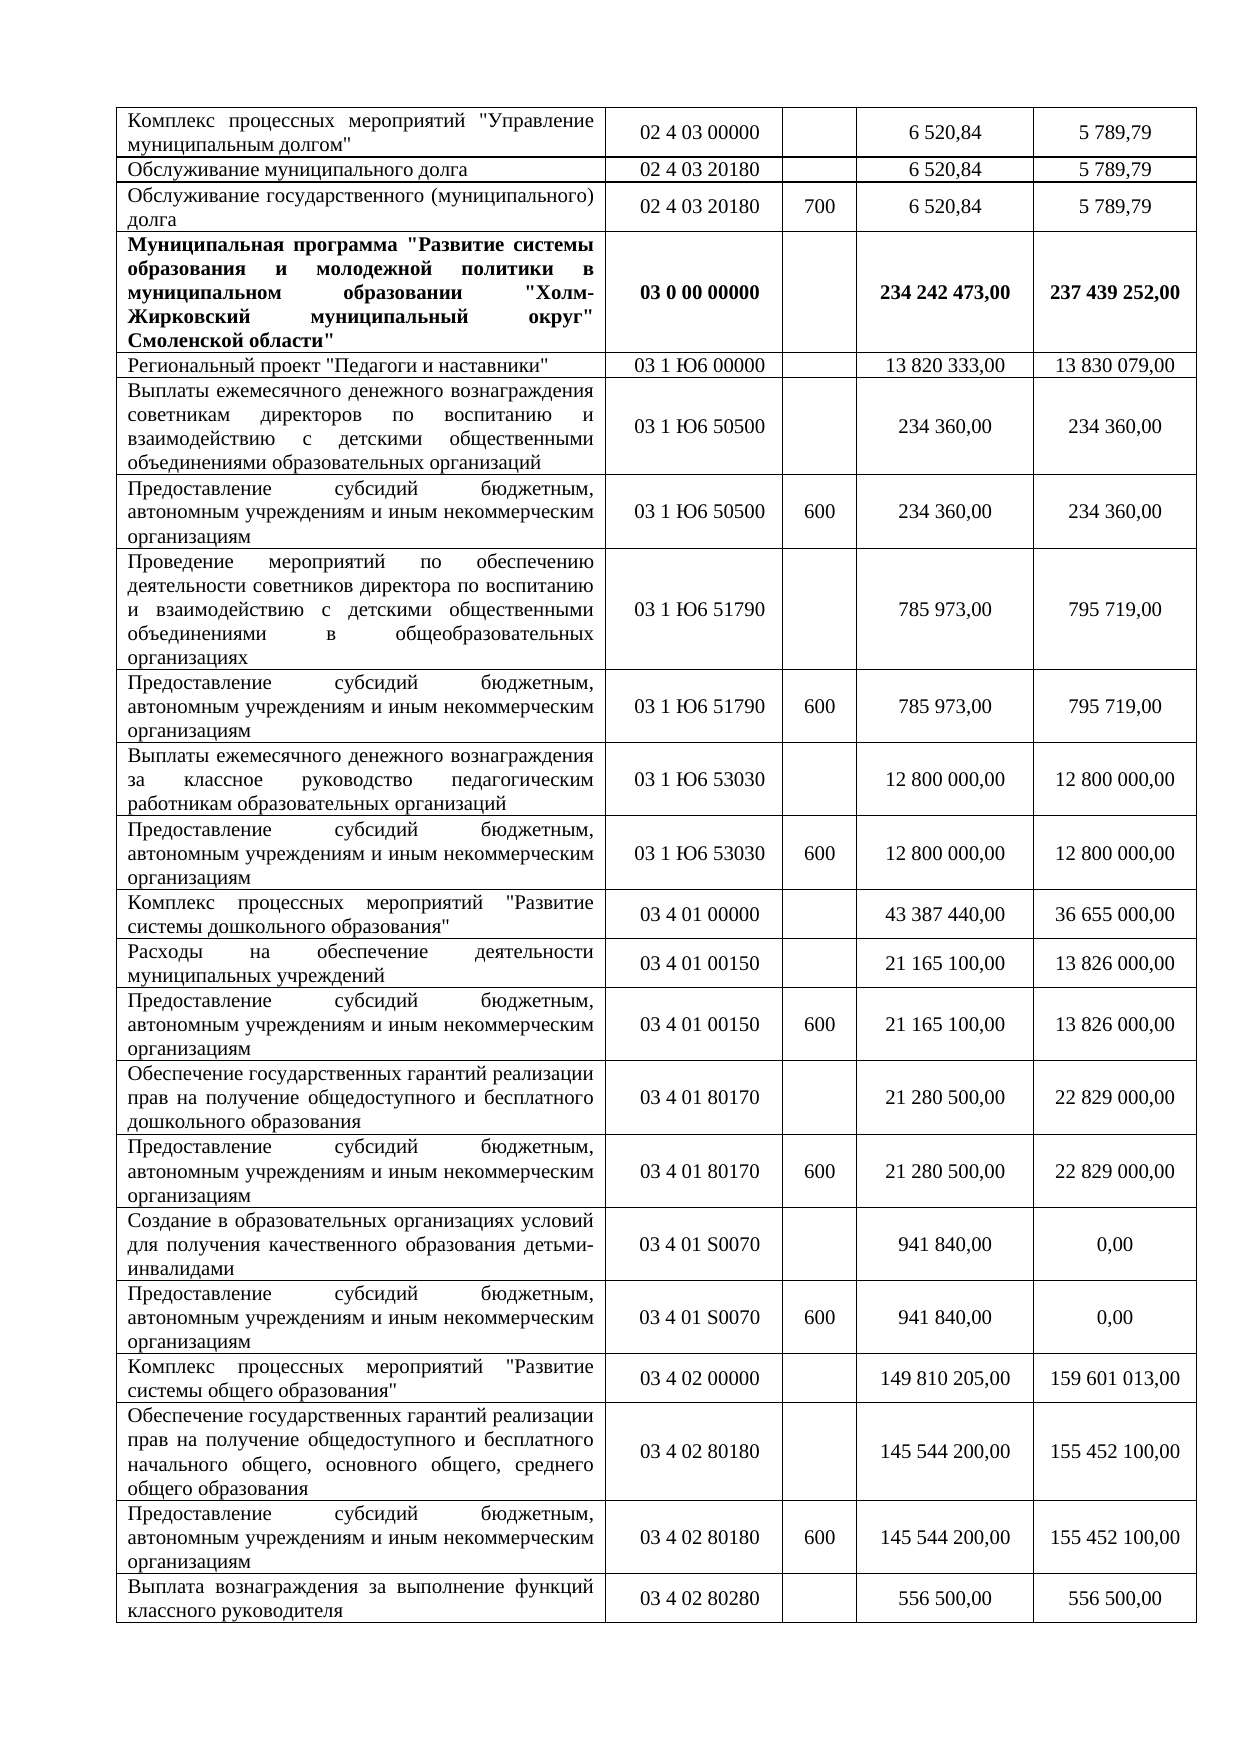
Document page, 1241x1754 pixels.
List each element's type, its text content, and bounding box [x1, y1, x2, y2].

table_cell Предоставление субсидий бюджетным, автономным учреждениям и иным некоммерческим организациям [117, 816, 605, 889]
table_cell 159 601 013,00 [1034, 1354, 1196, 1402]
table_cell Обеспечение государственных гарантий реализации прав на получение общедоступного и бесплатного начального общего, основного общего, среднего общего образования [117, 1403, 605, 1499]
table_cell 13 826 000,00 [1034, 939, 1196, 987]
table_cell [783, 890, 856, 938]
table_cell 0,00 [1034, 1281, 1196, 1353]
table_cell 03 4 01 80170 [606, 1061, 782, 1133]
table_cell 03 4 01 80170 [606, 1135, 782, 1207]
table_cell 21 280 500,00 [857, 1061, 1033, 1133]
table_cell [783, 378, 856, 474]
table_cell 03 4 02 80180 [606, 1501, 782, 1573]
table_cell [783, 1574, 856, 1622]
table_cell 36 655 000,00 [1034, 890, 1196, 938]
table_cell Предоставление субсидий бюджетным, автономным учреждениям и иным некоммерческим организациям [117, 475, 605, 548]
table_cell 03 4 01 S0070 [606, 1208, 782, 1280]
table_cell 941 840,00 [857, 1281, 1033, 1353]
table_cell 22 829 000,00 [1034, 1135, 1196, 1207]
table_cell 03 1 Ю6 51790 [606, 549, 782, 669]
table_cell 155 452 100,00 [1034, 1403, 1196, 1499]
table_cell 02 4 03 20180 [606, 158, 782, 181]
table_cell 145 544 200,00 [857, 1501, 1033, 1573]
table_cell 21 280 500,00 [857, 1135, 1033, 1207]
table_cell 556 500,00 [1034, 1574, 1196, 1622]
table_cell Комплекс процессных мероприятий "Развитие системы дошкольного образования" [117, 890, 605, 938]
table_cell Обеспечение государственных гарантий реализации прав на получение общедоступного и бесплатного дошкольного образования [117, 1061, 605, 1133]
table_cell Муниципальная программа "Развитие системы образования и молодежной политики в муниципальном образовании "Холм-Жирковский муниципальный округ" Смоленской области" [117, 232, 605, 352]
table_cell [783, 1208, 856, 1280]
table_cell 600 [783, 475, 856, 548]
table_cell 6 520,84 [857, 158, 1033, 181]
table_cell [783, 108, 856, 156]
table_cell 795 719,00 [1034, 549, 1196, 669]
table_cell 03 4 01 00150 [606, 939, 782, 987]
table_cell [783, 353, 856, 377]
table_cell 03 4 01 S0070 [606, 1281, 782, 1353]
table_cell Расходы на обеспечение деятельности муниципальных учреждений [117, 939, 605, 987]
table_cell 12 800 000,00 [1034, 816, 1196, 889]
table_cell 600 [783, 1501, 856, 1573]
table_cell Комплекс процессных мероприятий "Управление муниципальным долгом" [117, 108, 605, 156]
table_cell 6 520,84 [857, 108, 1033, 156]
table_cell Обслуживание муниципального долга [117, 158, 605, 181]
table_cell 941 840,00 [857, 1208, 1033, 1280]
table_cell 600 [783, 1135, 856, 1207]
table_cell 03 0 00 00000 [606, 232, 782, 352]
table_cell 02 4 03 00000 [606, 108, 782, 156]
table_cell [783, 549, 856, 669]
table_cell 12 800 000,00 [1034, 743, 1196, 815]
table_cell 5 789,79 [1034, 183, 1196, 231]
table_cell 234 360,00 [1034, 475, 1196, 548]
table_cell 600 [783, 670, 856, 742]
table_cell 22 829 000,00 [1034, 1061, 1196, 1133]
table_cell [783, 1061, 856, 1133]
table_cell 12 800 000,00 [857, 743, 1033, 815]
table_cell 6 520,84 [857, 183, 1033, 231]
table_cell 785 973,00 [857, 549, 1033, 669]
table_cell [783, 232, 856, 352]
table_cell 03 1 Ю6 50500 [606, 475, 782, 548]
table_cell [783, 158, 856, 181]
table_cell [783, 1354, 856, 1402]
table_cell 03 1 Ю6 53030 [606, 816, 782, 889]
table_cell 21 165 100,00 [857, 939, 1033, 987]
table_cell Cоздание в образовательных организациях условий для получения качественного образования детьми-инвалидами [117, 1208, 605, 1280]
table_cell Предоставление субсидий бюджетным, автономным учреждениям и иным некоммерческим организациям [117, 670, 605, 742]
table_cell Региональный проект "Педагоги и наставники" [117, 353, 605, 377]
table_cell 03 4 01 00150 [606, 988, 782, 1060]
table_cell 02 4 03 20180 [606, 183, 782, 231]
table_cell 700 [783, 183, 856, 231]
table_cell 600 [783, 988, 856, 1060]
table_cell 0,00 [1034, 1208, 1196, 1280]
table_cell [783, 743, 856, 815]
table_cell Выплаты ежемесячного денежного вознаграждения советникам директоров по воспитанию и взаимодействию с детскими общественными объединениями образовательных организаций [117, 378, 605, 474]
table_cell 03 4 02 80180 [606, 1403, 782, 1499]
table_cell 795 719,00 [1034, 670, 1196, 742]
table_cell 5 789,79 [1034, 158, 1196, 181]
table_cell 600 [783, 816, 856, 889]
table_cell 234 242 473,00 [857, 232, 1033, 352]
table_cell 03 4 01 00000 [606, 890, 782, 938]
table_cell Предоставление субсидий бюджетным, автономным учреждениям и иным некоммерческим организациям [117, 1135, 605, 1207]
table_cell Выплаты ежемесячного денежного вознаграждения за классное руководство педагогическим работникам образовательных организаций [117, 743, 605, 815]
table_cell Выплата вознаграждения за выполнение функций классного руководителя [117, 1574, 605, 1622]
table_cell 5 789,79 [1034, 108, 1196, 156]
table_cell 237 439 252,00 [1034, 232, 1196, 352]
table_cell Комплекс процессных мероприятий "Развитие системы общего образования" [117, 1354, 605, 1402]
table_cell 234 360,00 [857, 475, 1033, 548]
table_cell 13 820 333,00 [857, 353, 1033, 377]
table_cell 03 1 Ю6 00000 [606, 353, 782, 377]
table_cell 43 387 440,00 [857, 890, 1033, 938]
table_cell 21 165 100,00 [857, 988, 1033, 1060]
table_cell 149 810 205,00 [857, 1354, 1033, 1402]
table_cell 234 360,00 [1034, 378, 1196, 474]
table_cell 234 360,00 [857, 378, 1033, 474]
table_cell Обслуживание государственного (муниципального) долга [117, 183, 605, 231]
table_cell 556 500,00 [857, 1574, 1033, 1622]
table_cell 03 1 Ю6 50500 [606, 378, 782, 474]
table_cell 13 826 000,00 [1034, 988, 1196, 1060]
table_cell [783, 1403, 856, 1499]
table_cell 03 4 02 80280 [606, 1574, 782, 1622]
table_cell Предоставление субсидий бюджетным, автономным учреждениям и иным некоммерческим организациям [117, 988, 605, 1060]
table_cell 13 830 079,00 [1034, 353, 1196, 377]
table_cell 155 452 100,00 [1034, 1501, 1196, 1573]
table_cell 145 544 200,00 [857, 1403, 1033, 1499]
table_cell 03 1 Ю6 51790 [606, 670, 782, 742]
table_cell 600 [783, 1281, 856, 1353]
table_cell 03 4 02 00000 [606, 1354, 782, 1402]
table_cell 785 973,00 [857, 670, 1033, 742]
table_cell 03 1 Ю6 53030 [606, 743, 782, 815]
table_cell Проведение мероприятий по обеспечению деятельности советников директора по воспитанию и взаимодействию с детскими общественными объединениями в общеобразовательных организациях [117, 549, 605, 669]
table_cell Предоставление субсидий бюджетным, автономным учреждениям и иным некоммерческим организациям [117, 1281, 605, 1353]
table_cell 12 800 000,00 [857, 816, 1033, 889]
table_cell [783, 939, 856, 987]
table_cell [117, 1501, 605, 1573]
